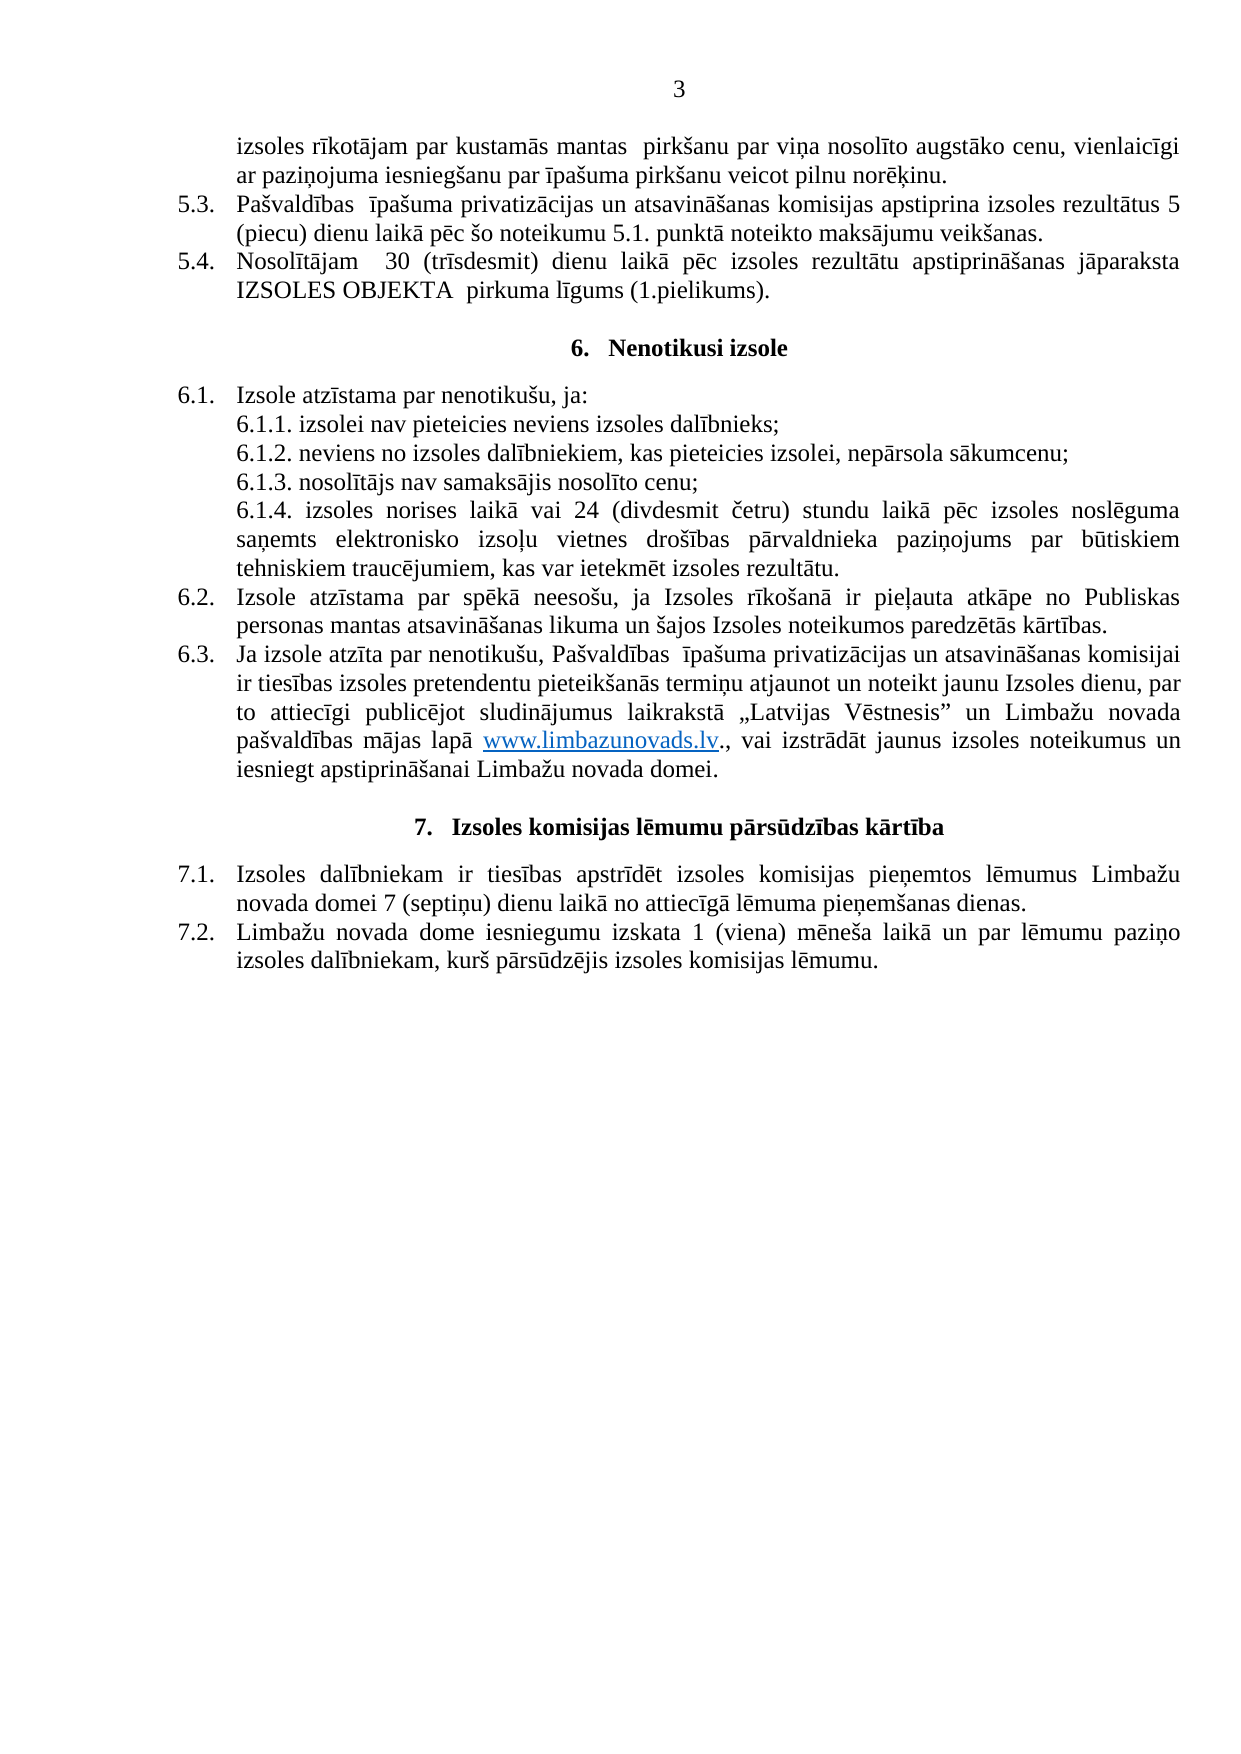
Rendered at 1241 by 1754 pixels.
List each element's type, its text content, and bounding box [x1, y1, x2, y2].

list Izsole atzīstama par nenotikušu, ja: [177, 380, 1181, 409]
text 6.1.3. nosolītājs nav samaksājis nosolīto cenu; [236, 467, 1181, 495]
list Nosolītājam 30 (trīsdesmit) dienu laikā pēc izsoles rezultātu apstiprināšanas jāparaksta izsoleS objekta pirkuma līgums (1.pielikums). [177, 246, 1181, 304]
list Ja izsole atzīta par nenotikušu, Pašvaldības īpašuma privatizācijas un atsavināšanas komisijai ir tiesības izsoles pretendentu pieteikšanās termiņu atjaunot un noteikt jaunu Izsoles dienu, par to attiecīgi publicējot sludinājumus laikrakstā „Latvijas Vēstnesis” un Limbažu novada pašvaldības mājas lapā www.limbazunovads.lv., vai izstrādāt jaunus izsoles noteikumus un iesniegt apstiprināšanai Limbažu novada domei. [177, 639, 1181, 783]
list Izsoles komisijas lēmumu pārsūdzības kārtība [177, 812, 1181, 840]
list Izsoles dalībniekam ir tiesības apstrīdēt izsoles komisijas pieņemtos lēmumus Limbažu novada domei 7 (septiņu) dienu laikā no attiecīgā lēmuma pieņemšanas dienas. [177, 859, 1181, 917]
text 6.1.4. izsoles norises laikā vai 24 (divdesmit četru) stundu laikā pēc izsoles noslēguma saņemts elektronisko izsoļu vietnes drošības pārvaldnieka paziņojums par būtiskiem tehniskiem traucējumiem, kas var ietekmēt izsoles rezultātu. [177, 495, 1181, 582]
list Limbažu novada dome iesniegumu izskata 1 (viena) mēneša laikā un par lēmumu paziņo izsoles dalībniekam, kurš pārsūdzējis izsoles komisijas lēmumu. [177, 917, 1181, 974]
list Izsole atzīstama par spēkā neesošu, ja Izsoles rīkošanā ir pieļauta atkāpe no Publiskas personas mantas atsavināšanas likuma un šajos Izsoles noteikumos paredzētās kārtības. [177, 582, 1181, 639]
text 6.1.2. neviens no izsoles dalībniekiem, kas pieteicies izsolei, nepārsola sākumcenu; [236, 438, 1181, 467]
text 6.1.1. izsolei nav pieteicies neviens izsoles dalībnieks; [236, 409, 1181, 438]
list Nenotikusi izsole [177, 333, 1181, 361]
list Pašvaldības īpašuma privatizācijas un atsavināšanas komisijas apstiprina izsoles rezultātus 5 (piecu) dienu laikā pēc šo noteikumu 5.1. punktā noteikto maksājumu veikšanas. [177, 189, 1181, 246]
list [177, 131, 1181, 189]
